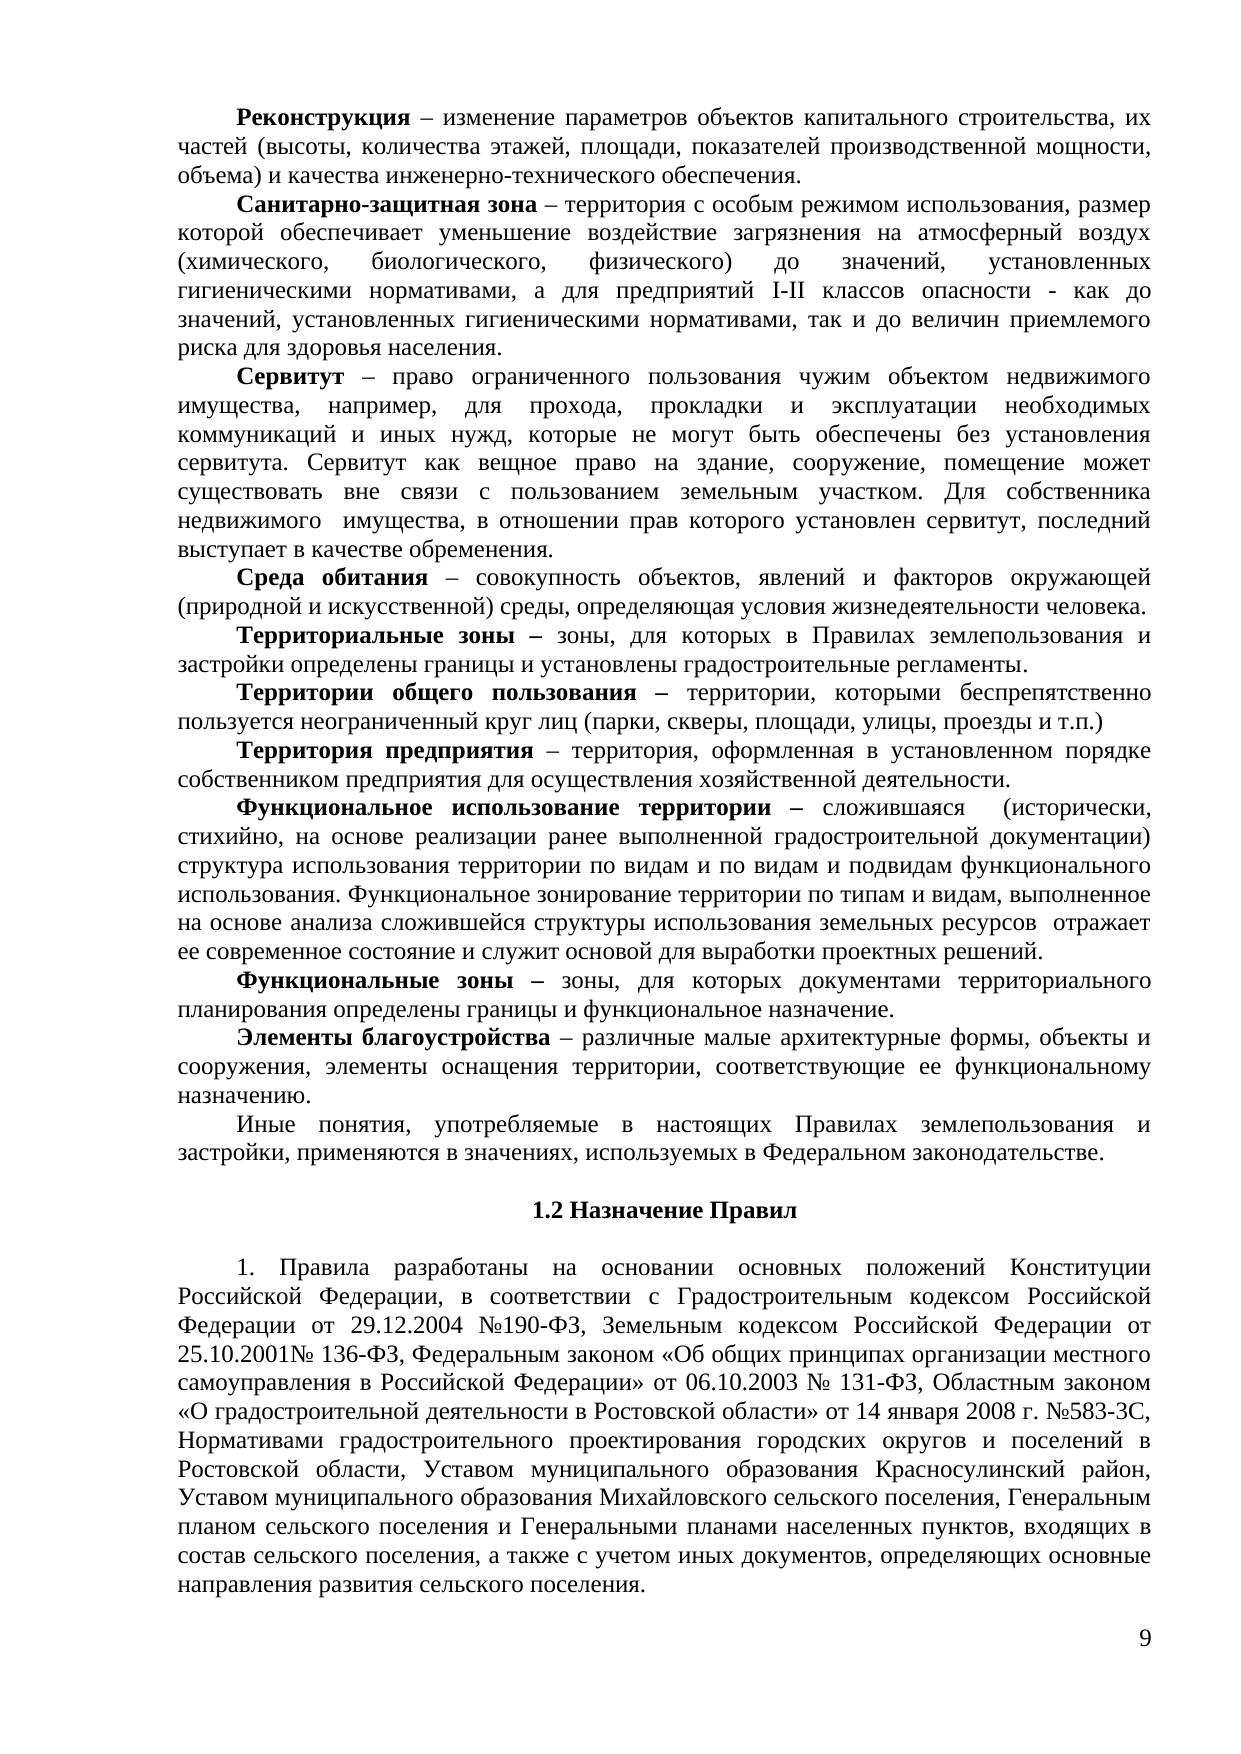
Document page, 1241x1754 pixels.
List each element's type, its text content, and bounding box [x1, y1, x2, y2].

text Среда обитания – совокупность объектов, явлений и факторов окружающей (природной и искусственной) среды, определяющая условия жизнедеятельности человека. [177, 562, 1152, 620]
text Функциональное использование территории – сложившаяся (исторически, стихийно, на основе реализации ранее выполненной градостроительной документации) структура использования территории по видам и по видам и подвидам функционального использования. Функциональное зонирование территории по типам и видам, выполненное на основе анализа сложившейся структуры использования земельных ресурсов отражает ее современное состояние и служит основой для выработки проектных решений. [177, 792, 1152, 965]
subtitle 1.2 Назначение Правил [177, 1195, 1152, 1224]
text Иные понятия, употребляемые в настоящих Правилах землепользования и застройки, применяются в значениях, используемых в Федеральном законодательстве. [177, 1109, 1152, 1166]
text Санитарно-защитная зона – территория с особым режимом использования, размер которой обеспечивает уменьшение воздействие загрязнения на атмосферный воздух (химического, биологического, физического) до значений, установленных гигиеническими нормативами, а для предприятий I-II классов опасности - как до значений, установленных гигиеническими нормативами, так и до величин приемлемого риска для здоровья населения. [177, 189, 1152, 361]
text Территория предприятия – территория, оформленная в установленном порядке собственником предприятия для осуществления хозяйственной деятельности. [177, 735, 1152, 792]
text Сервитут – право ограниченного пользования чужим объектом недвижимого имущества, например, для прохода, прокладки и эксплуатации необходимых коммуникаций и иных нужд, которые не могут быть обеспечены без установления сервитута. Сервитут как вещное право на здание, сооружение, помещение может существовать вне связи с пользованием земельным участком. Для собственника недвижимого имущества, в отношении прав которого установлен сервитут, последний выступает в качестве обременения. [177, 361, 1152, 562]
text Элементы благоустройства – различные малые архитектурные формы, объекты и сооружения, элементы оснащения территории, соответствующие ее функциональному назначению. [177, 1022, 1152, 1109]
text Территории общего пользования – территории, которыми беспрепятственно пользуется неограниченный круг лиц (парки, скверы, площади, улицы, проезды и т.п.) [177, 677, 1152, 735]
text 1. Правила разработаны на основании основных положений Конституции Российской Федерации, в соответствии с Градостроительным кодексом Российской Федерации от 29.12.2004 №190-ФЗ, Земельным кодексом Российской Федерации от 25.10.2001№ 136-ФЗ, Федеральным законом «Об общих принципах организации местного самоуправления в Российской Федерации» от 06.10.2003 № 131-ФЗ, Областным законом «О градостроительной деятельности в Ростовской области» от 14 января . №583-3С, Нормативами градостроительного проектирования городских округов и поселений в Ростовской области, Уставом муниципального образования Красносулинский район, Уставом муниципального образования Михайловского сельского поселения, Генеральным планом сельского поселения и Генеральными планами населенных пунктов, входящих в состав сельского поселения, а также с учетом иных документов, определяющих основные направления развития сельского поселения. [177, 1252, 1152, 1597]
text Реконструкция – изменение параметров объектов капитального строительства, их частей (высоты, количества этажей, площади, показателей производственной мощности, объема) и качества инженерно-технического обеспечения. [177, 102, 1152, 189]
text Территориальные зоны – зоны, для которых в Правилах землепользования и застройки определены границы и установлены градостроительные регламенты. [177, 620, 1152, 677]
text Функциональные зоны – зоны, для которых документами территориального планирования определены границы и функциональное назначение. [177, 965, 1152, 1022]
